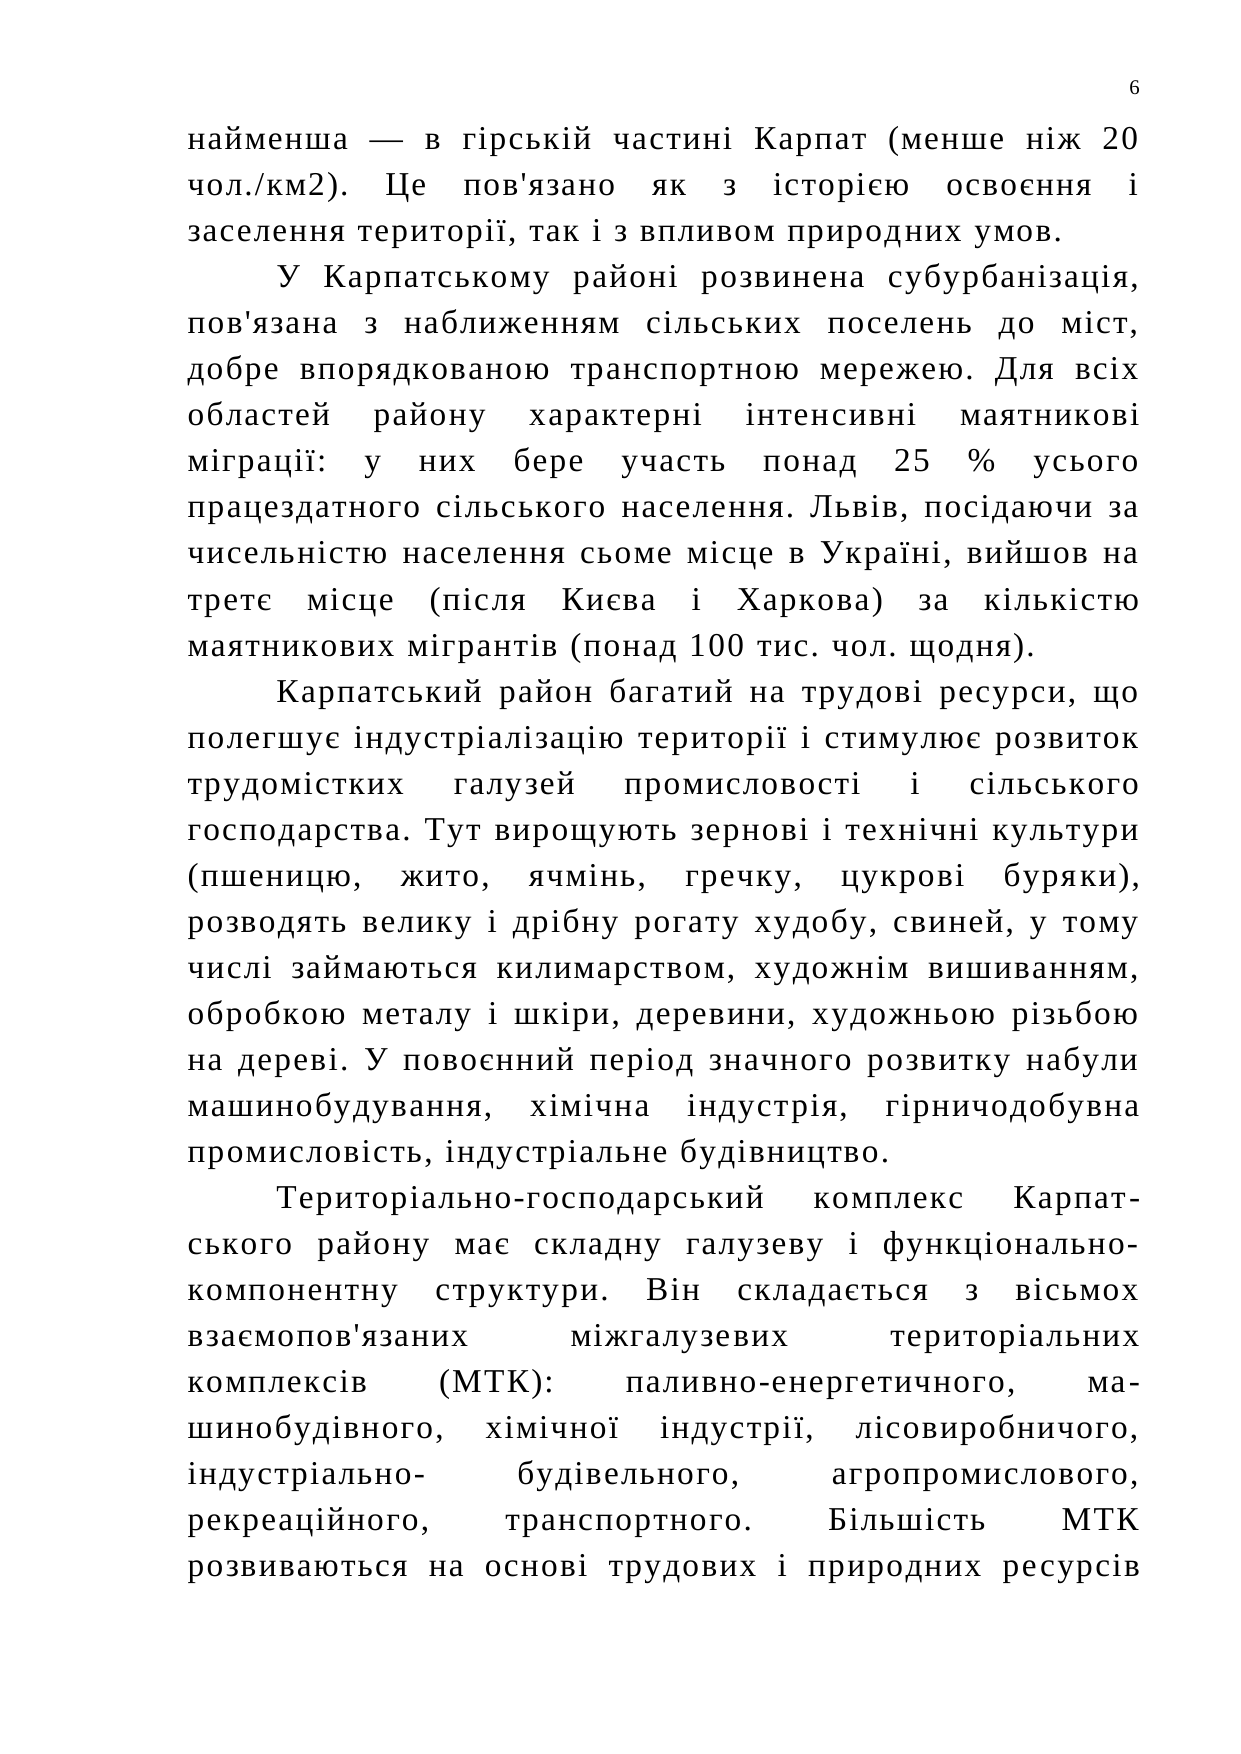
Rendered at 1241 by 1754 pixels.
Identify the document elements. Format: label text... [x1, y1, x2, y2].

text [187, 118, 1140, 249]
text У Карпатському районі розвинена субурбанізація, пов'язана з наближенням сільських поселень до міст, добре впорядкованою транспортною мережею. Для всіх областей району характерні інтенсивні маятникові міграції: у них бере участь понад 25 % усього працездатного сільського населення. Львів, посідаючи за чисельністю населення сьоме місце в Україні, вийшов на третє місце (після Києва і Харкова) за кількістю маятникових мігрантів (понад 100 тис. чол. щодня). [187, 256, 1140, 663]
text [187, 1177, 1140, 1584]
text Карпатський район багатий на трудові ресурси, що полегшує індустріалізацію території і стимулює розвиток трудомістких галузей промисловості і сільського господарства. Тут вирощують зернові і технічні культури (пшеницю, жито, ячмінь, гречку, цукрові буряки), розводять велику і дрібну рогату худобу, свиней, у тому числі займаються килимарством, художнім вишиванням, обробкою металу і шкіри, деревини, художньою різьбою на дереві. У повоєнний період значного розвитку набули машинобудування, хімічна індустрія, гірничодобувна промисловість, індустріальне будівництво. [187, 671, 1140, 1169]
